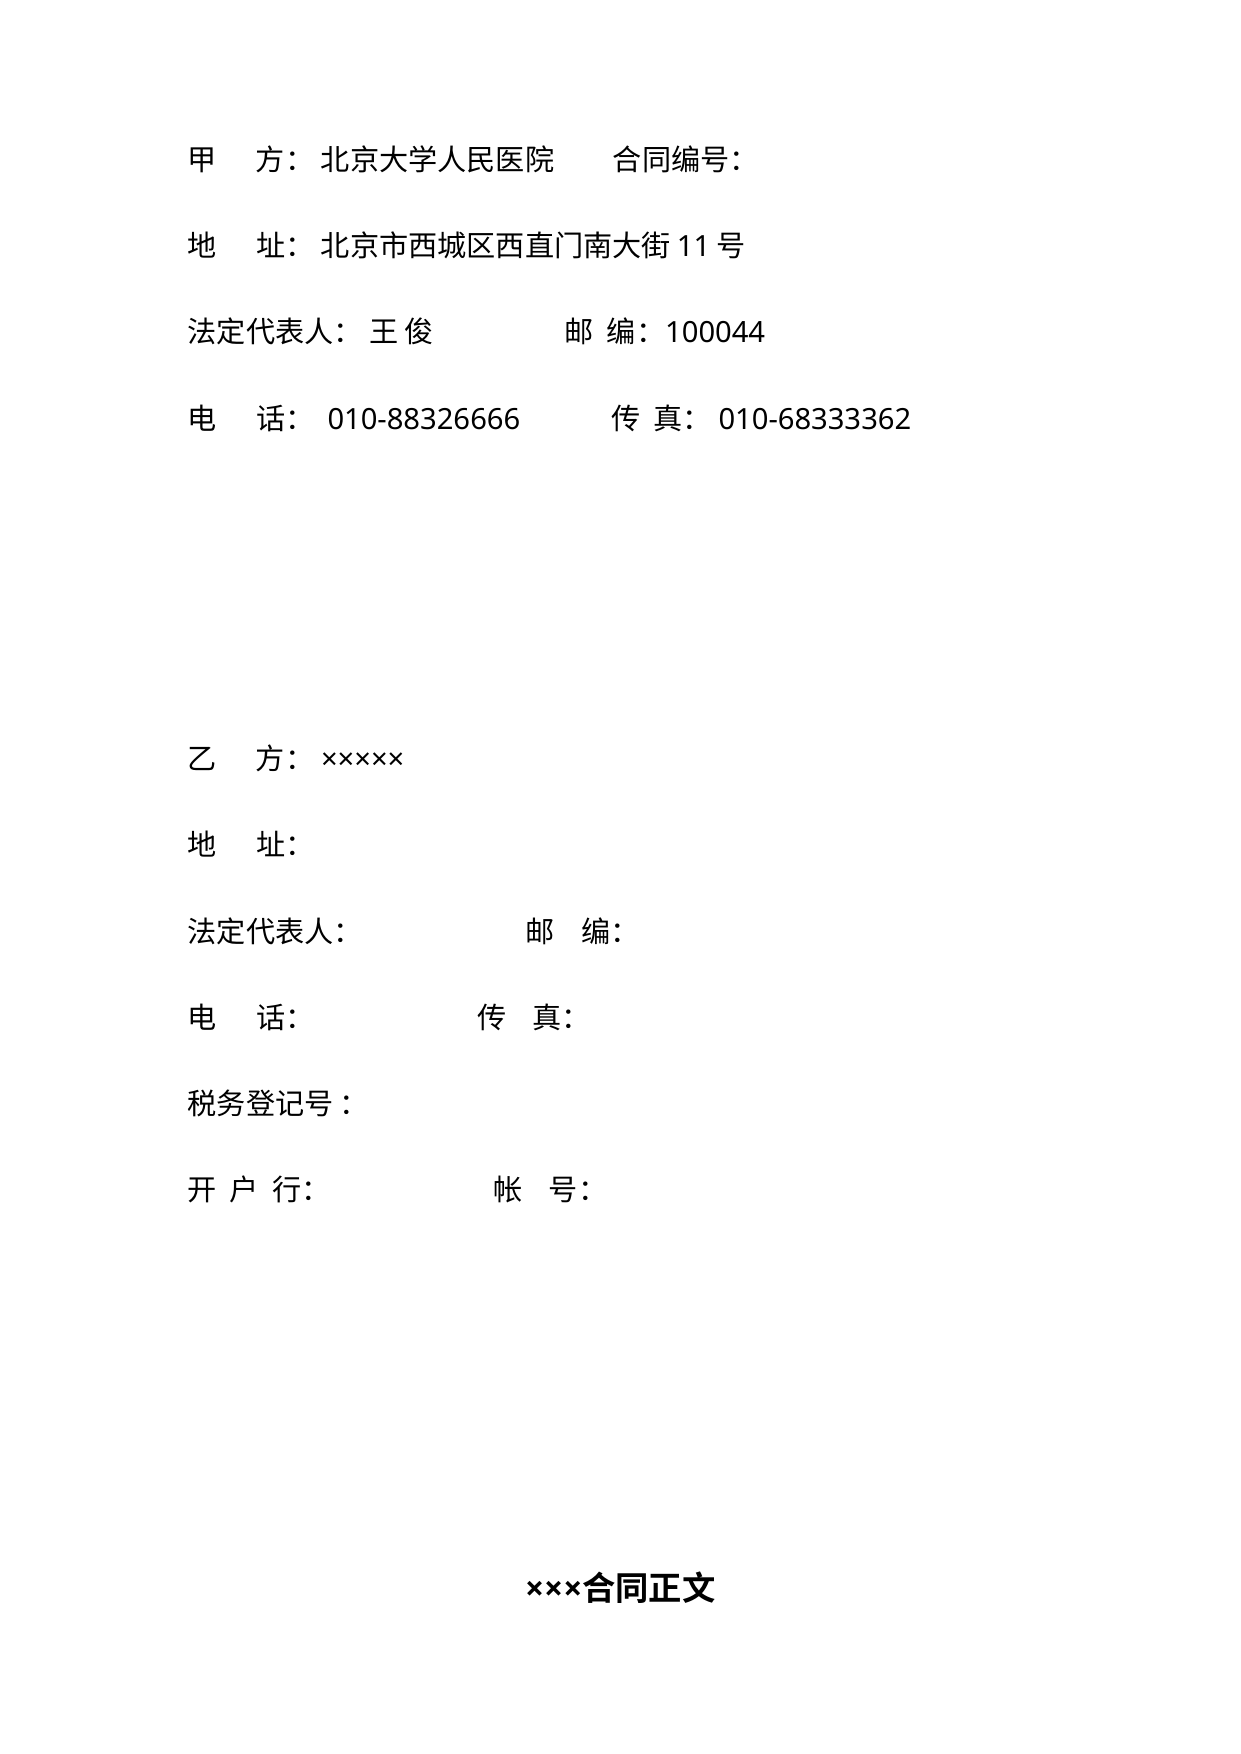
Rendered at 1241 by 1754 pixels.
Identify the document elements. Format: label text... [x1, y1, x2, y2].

text 税务登记号 ： [187, 1069, 1053, 1134]
text 乙 方： ××××× [187, 724, 1053, 789]
text 电 话： 传 真： [187, 983, 1053, 1048]
text 开 户 行： 帐 号： [187, 1155, 1053, 1220]
text 甲 方： 北京大学人民医院 合同编号： [187, 126, 1053, 191]
text 地 址： [187, 811, 1053, 876]
text ×××合同正文 [187, 1553, 1053, 1618]
text 法定代表人： 王 俊 邮 编：100044 [187, 298, 1053, 363]
text 法定代表人： 邮 编： [187, 897, 1053, 962]
text 地 址： 北京市西城区西直门南大街11号 [187, 212, 1053, 277]
text 电 话： 010-88326666 传 真： 010-68333362 [187, 384, 1053, 449]
